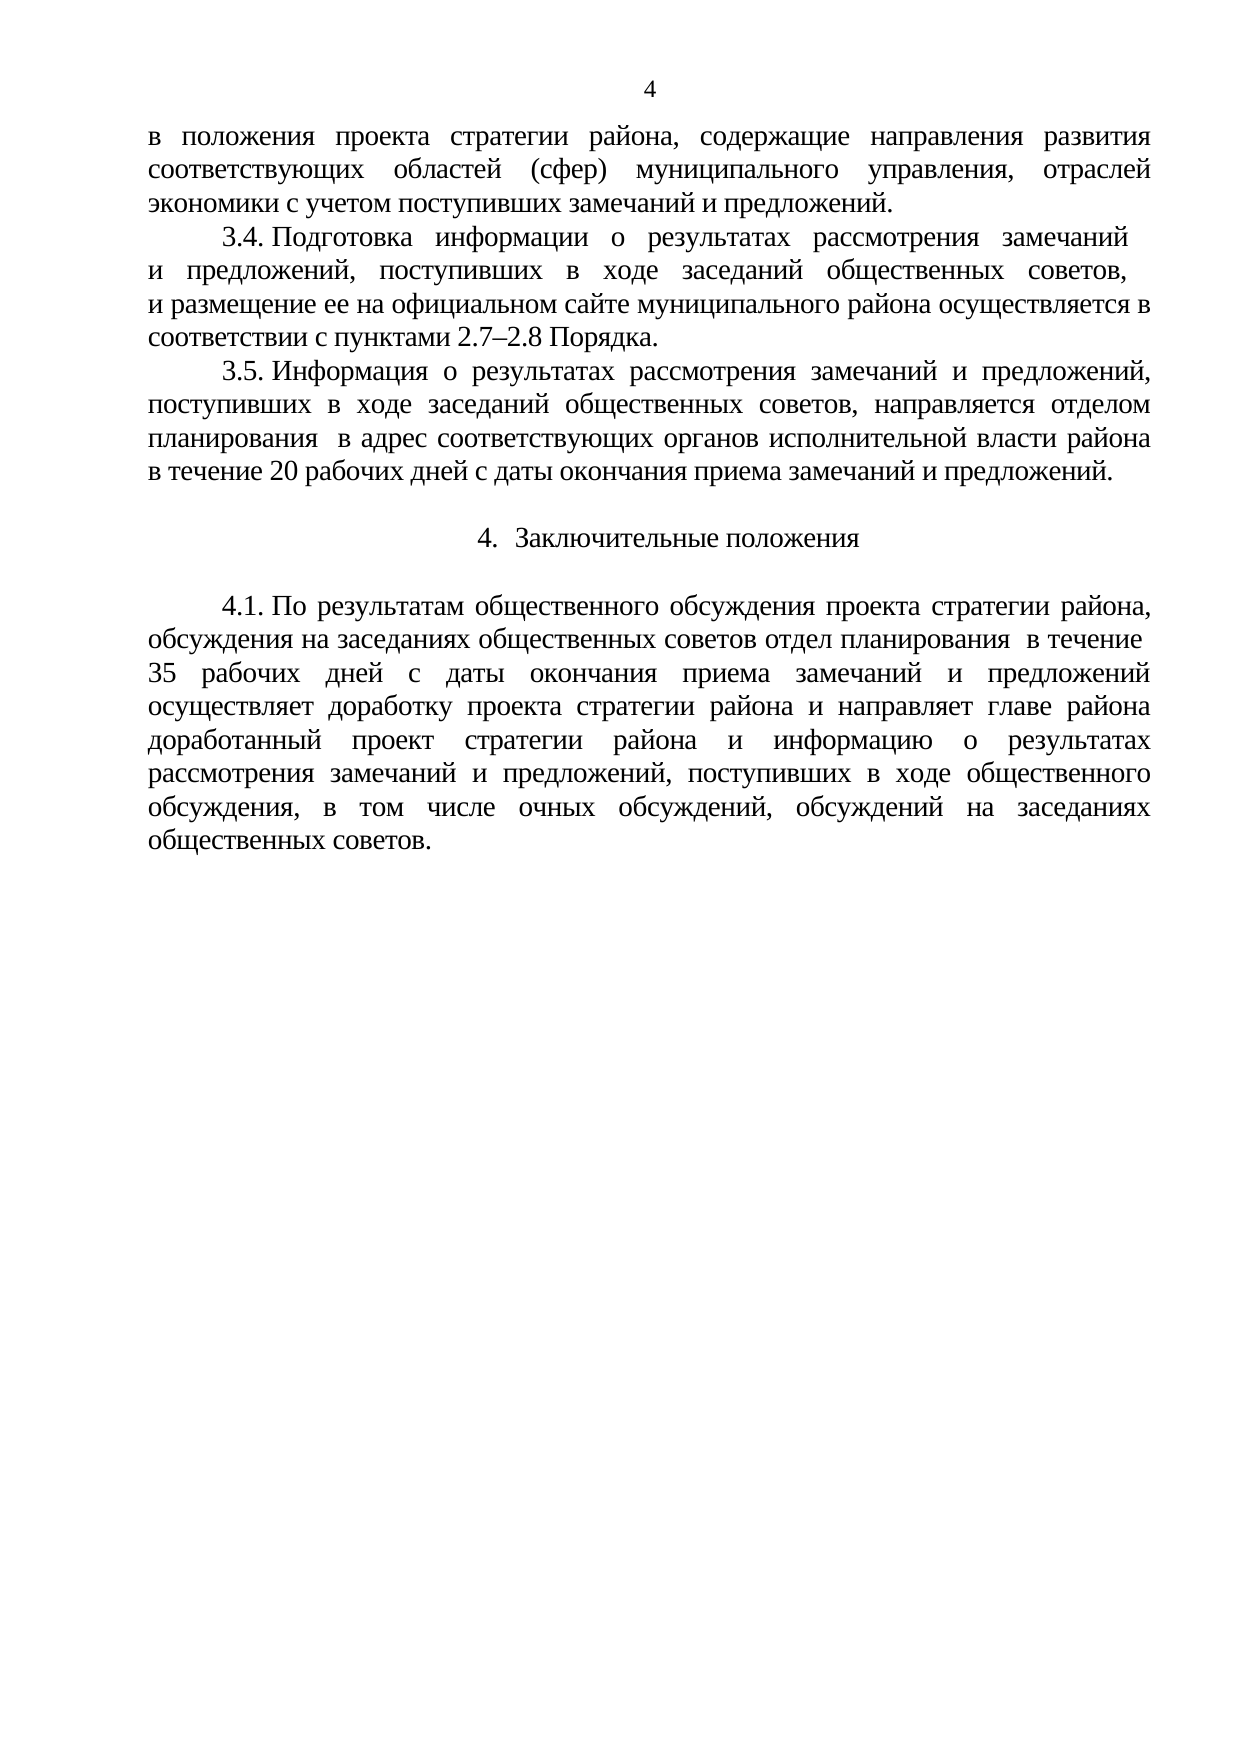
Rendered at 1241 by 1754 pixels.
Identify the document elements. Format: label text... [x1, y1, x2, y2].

text 3.4. Подготовка информации о результатах рассмотрения замечаний и предложений, поступивших в ходе заседаний общественных советов, и размещение ее на официальном сайте муниципального района осуществляется в соответствии с пунктами 2.7–2.8 Порядка. [148, 219, 1152, 353]
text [148, 118, 1152, 219]
text 3.5. Информация о результатах рассмотрения замечаний и предложений, поступивших в ходе заседаний общественных советов, направляется отделом планирования в адрес соответствующих органов исполнительной власти района в течение 20 рабочих дней с даты окончания приема замечаний и предложений. [148, 353, 1152, 487]
text 4.1. По результатам общественного обсуждения проекта стратегии района, обсуждения на заседаниях общественных советов отдел планирования в течение 35 рабочих дней с даты окончания приема замечаний и предложений осуществляет доработку проекта стратегии района и направляет главе района доработанный проект стратегии района и информацию о результатах рассмотрения замечаний и предложений, поступивших в ходе общественного обсуждения, в том числе очных обсуждений, обсуждений на заседаниях общественных советов. [148, 588, 1152, 856]
list Заключительные положения [185, 521, 1152, 554]
